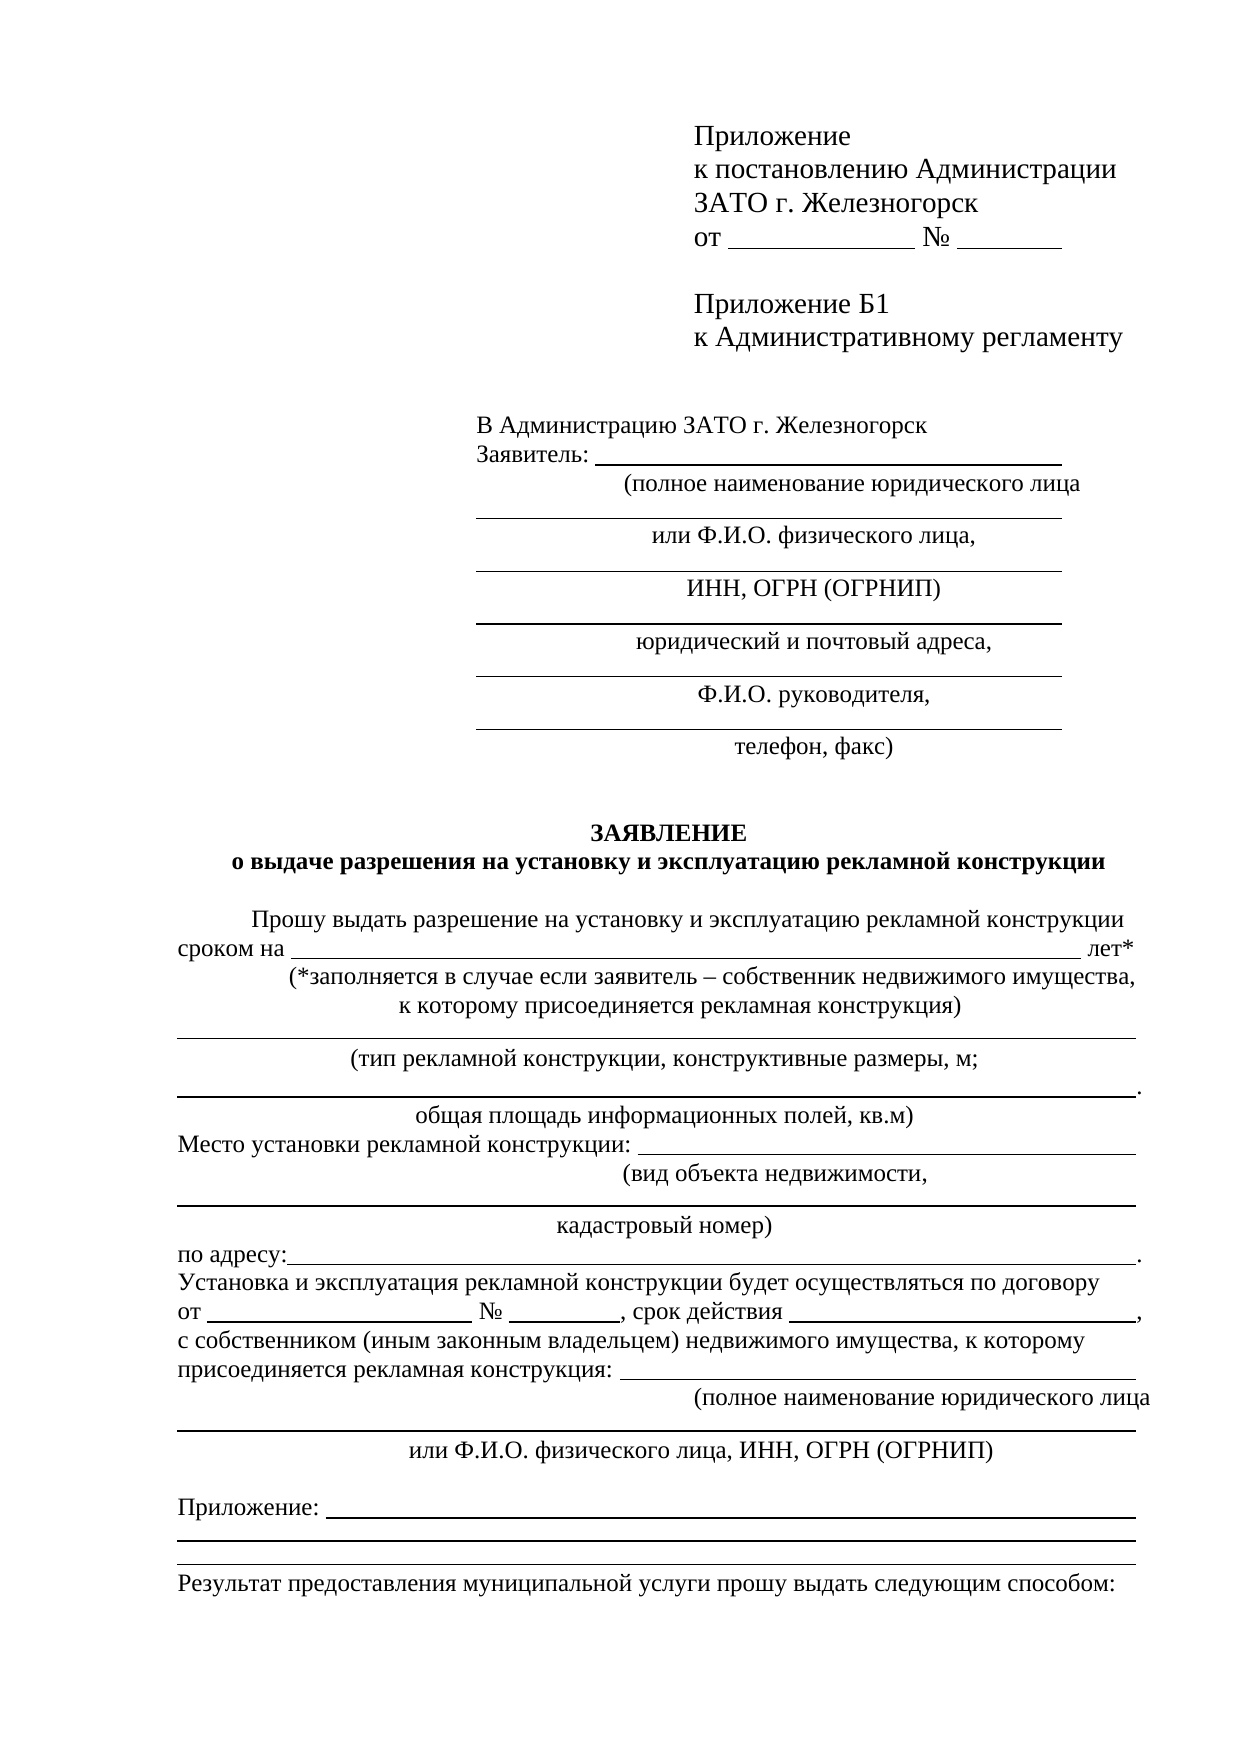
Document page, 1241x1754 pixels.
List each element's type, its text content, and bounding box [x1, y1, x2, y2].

text сроком на лет* [177, 933, 1152, 961]
text телефон, факс) [402, 731, 1152, 760]
text ИНН, ОГРН (ОГРНИП) [402, 573, 1152, 602]
text или Ф.И.О. физического лица, [402, 521, 1152, 549]
text Результат предоставления муниципальной услуги прошу выдать следующим способом: [177, 1568, 1152, 1597]
text Прошу выдать разрешение на установку и эксплуатацию рекламной конструкции [177, 904, 1152, 933]
text ЗАЯВЛЕНИЕ [177, 818, 1160, 846]
text Установка и эксплуатация рекламной конструкции будет осуществляться по договору [177, 1267, 1152, 1296]
text Приложение: [177, 1492, 1152, 1521]
text ЗАТО г. Железногорск [693, 185, 1152, 219]
text В Администрацию ЗАТО г. Железногорск [402, 410, 1152, 439]
text к постановлению Администрации [693, 152, 1152, 185]
text (*заполняется в случае если заявитель – собственник недвижимого имущества, [177, 961, 1152, 990]
text юридический и почтовый адреса, [402, 626, 1152, 655]
text присоединяется рекламная конструкция: [177, 1354, 1152, 1382]
text Приложение Б1 [693, 286, 1152, 319]
text (тип рекламной конструкции, конструктивные размеры, м; [177, 1043, 1152, 1071]
text к Административному регламенту [693, 319, 1152, 353]
text или Ф.И.О. физического лица, ИНН, ОГРН (ОГРНИП) [177, 1435, 1152, 1464]
text Заявитель: [402, 439, 1152, 468]
text Ф.И.О. руководителя, [402, 679, 1152, 707]
text от № , срок действия , [177, 1296, 1152, 1325]
text Приложение [693, 118, 1152, 152]
text к которому присоединяется рекламная конструкция) [177, 990, 1152, 1019]
text Место установки рекламной конструкции: [177, 1129, 1152, 1158]
text с собственником (иным законным владельцем) недвижимого имущества, к которому [177, 1325, 1152, 1354]
text о выдаче разрешения на установку и эксплуатацию рекламной конструкции [177, 846, 1160, 875]
text (вид объекта недвижимости, [177, 1158, 1152, 1186]
text кадастровый номер) [177, 1210, 1152, 1239]
text (полное наименование юридического лица [477, 468, 1152, 497]
text (полное наименование юридического лица [177, 1382, 1152, 1411]
text по адресу: . [177, 1239, 1152, 1267]
text общая площадь информационных полей, кв.м) [177, 1100, 1152, 1129]
text от № [693, 219, 1152, 252]
text . [177, 1071, 1152, 1100]
